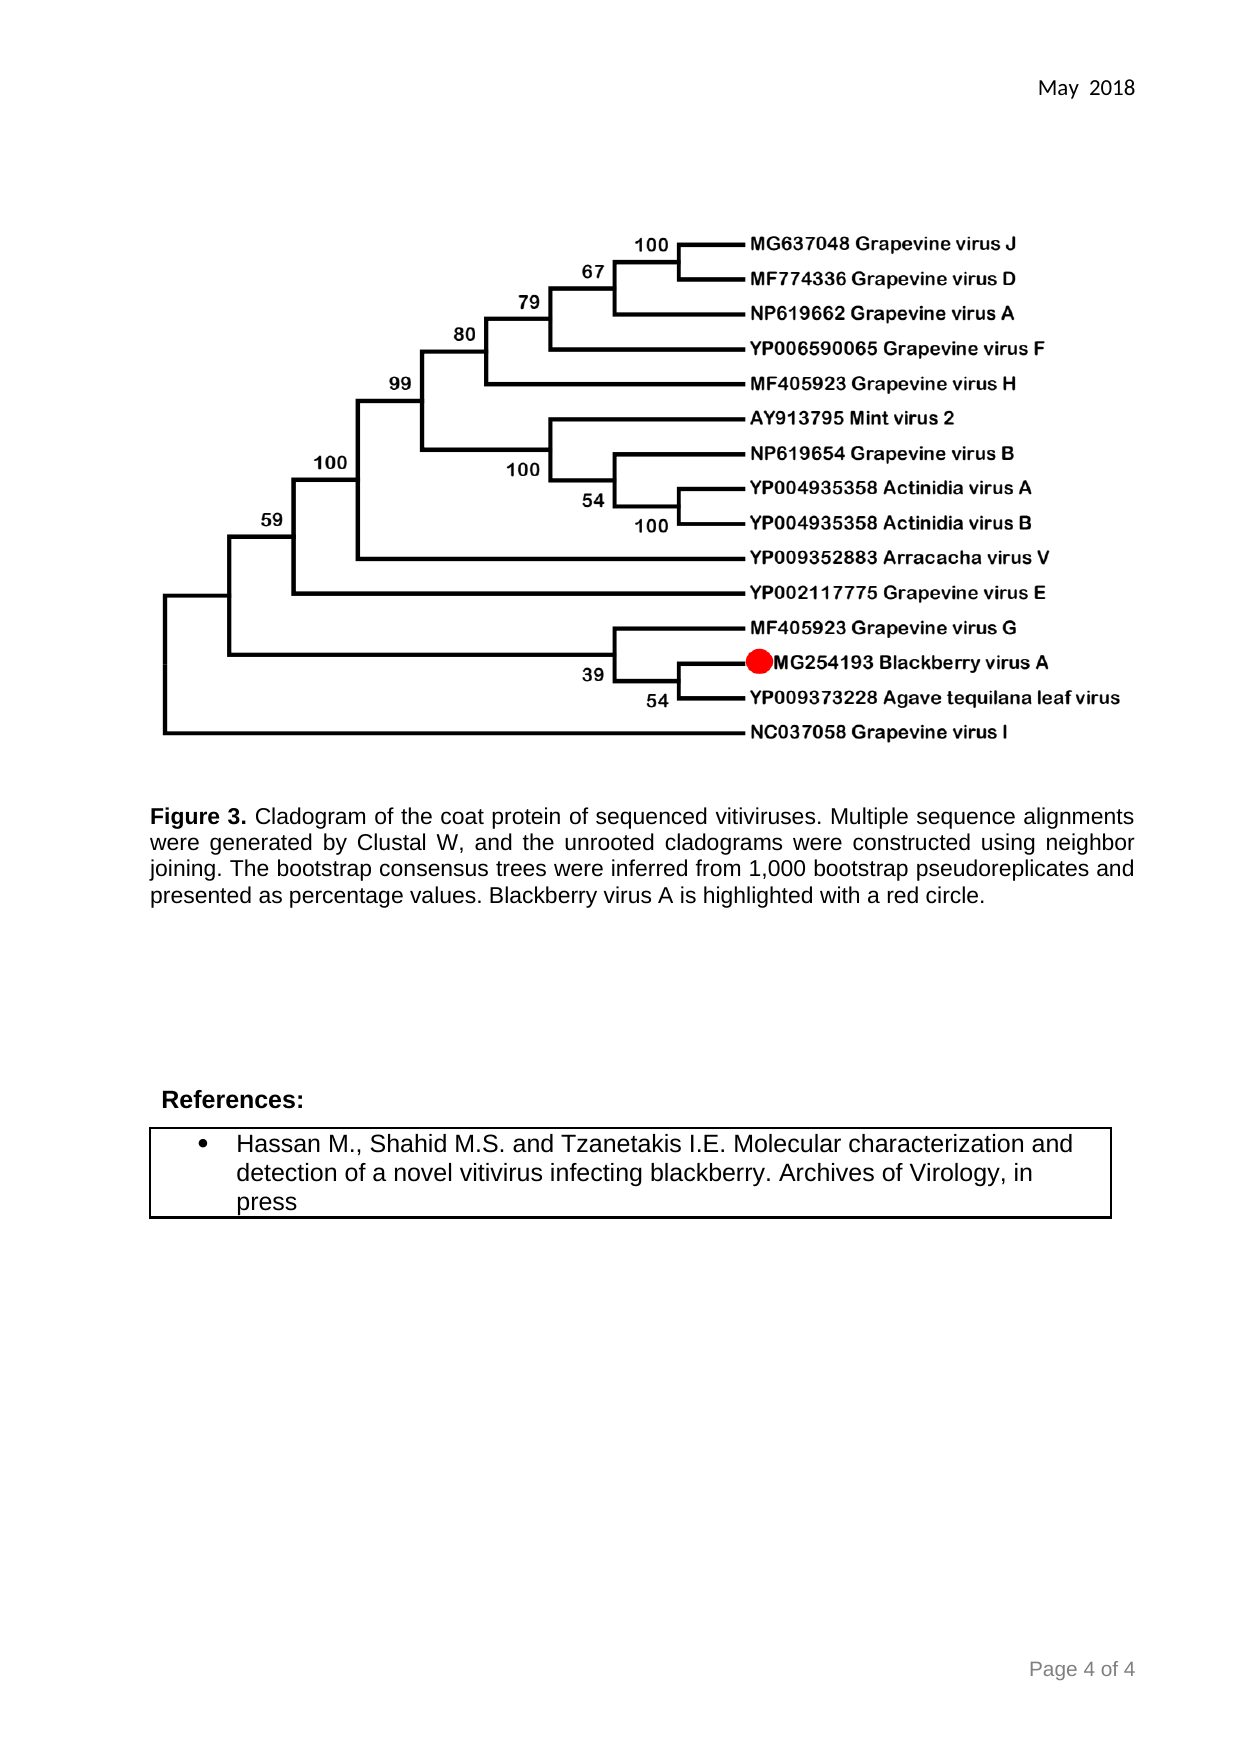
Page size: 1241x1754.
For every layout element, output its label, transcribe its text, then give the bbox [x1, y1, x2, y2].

table_cell Hassan M., Shahid M.S. and Tzanetakis I.E. Molecular characterization and detection of a novel vitivirus infecting blackberry. Archives of Virology, in press [151, 1129, 1110, 1216]
text Figure 3. Cladogram of the coat protein of sequenced vitiviruses. Multiple sequence alignments were generated by Clustal W, and the unrooted cladograms were constructed using neighbor joining. The bootstrap consensus trees were inferred from 1,000 bootstrap pseudoreplicates and presented as percentage values. Blackberry virus A is highlighted with a red circle. [150, 803, 1135, 908]
table_header References: [150, 921, 1111, 1127]
